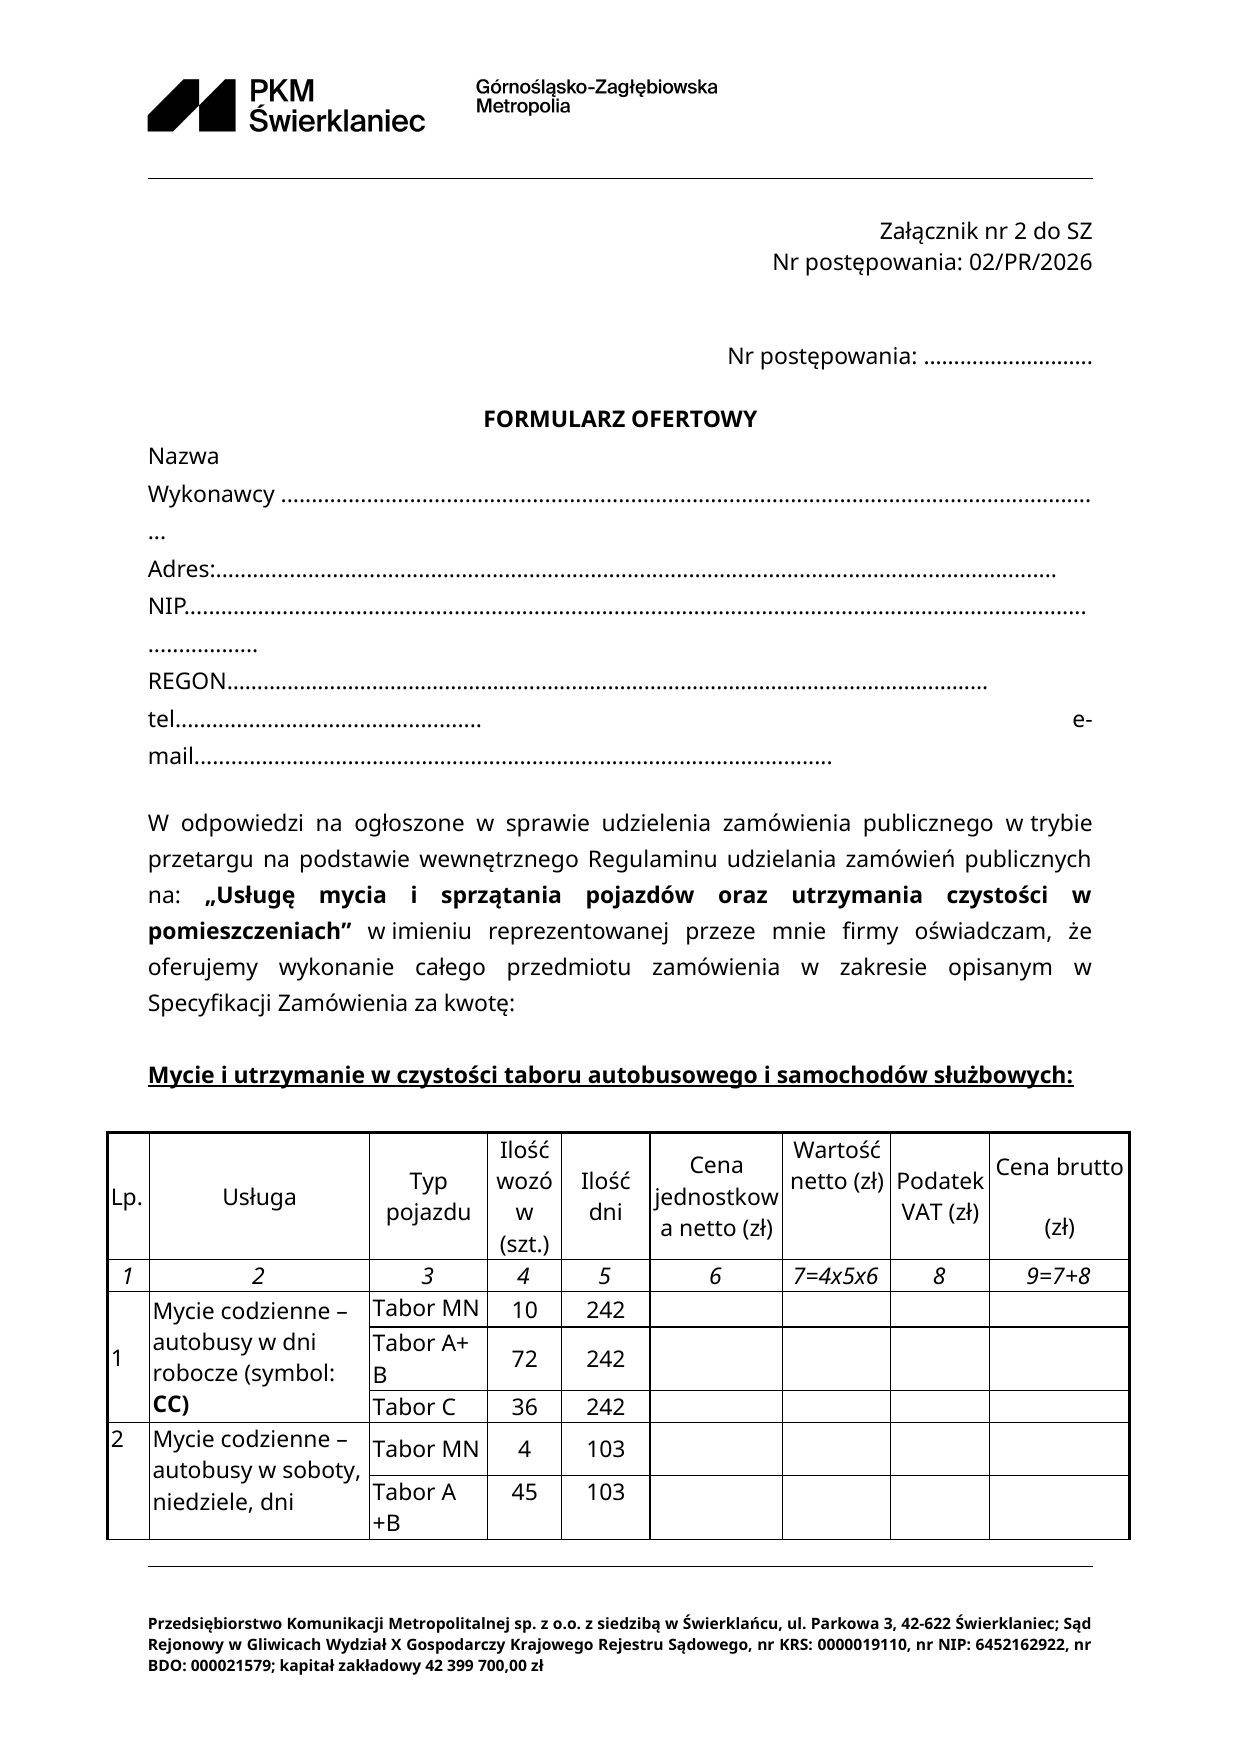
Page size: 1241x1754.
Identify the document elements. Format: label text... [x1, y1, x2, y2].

table_cell 45 [488, 1476, 561, 1538]
table_cell Mycie codzienne – autobusy w soboty, niedziele, dni świąteczne (symbol: CC) [150, 1423, 369, 1538]
table_cell [990, 1476, 1128, 1538]
table_cell Tabor MN [370, 1292, 487, 1326]
text Adres:......................................................................................................................................... [148, 546, 1093, 584]
table_header Podatek VAT (zł) [891, 1134, 989, 1259]
table_cell [990, 1328, 1128, 1390]
table_cell [783, 1292, 890, 1326]
table_cell 4 [488, 1423, 561, 1475]
table_cell Tabor C [370, 1391, 487, 1422]
table_header Typ pojazdu [370, 1134, 487, 1259]
table_cell Tabor A+ B [370, 1328, 487, 1390]
table_cell 242 [562, 1292, 649, 1326]
table_cell Tabor MN [370, 1423, 487, 1475]
table_cell 103 [562, 1423, 649, 1475]
table_cell 36 [488, 1391, 561, 1422]
table_cell [651, 1328, 782, 1390]
table_cell Mycie codzienne – autobusy w dni robocze (symbol: CC) [150, 1292, 369, 1422]
picture [147, 75, 718, 152]
table_cell [783, 1391, 890, 1422]
table_cell 2 [150, 1260, 369, 1291]
text Nazwa Wykonawcy ....................................................................................................................................... [148, 434, 1093, 546]
table_cell [783, 1476, 890, 1538]
table_cell [990, 1391, 1128, 1422]
table_cell 2 [109, 1423, 149, 1538]
table_cell [651, 1391, 782, 1422]
table_cell [651, 1423, 782, 1475]
table_cell Tabor A +B [370, 1476, 487, 1538]
table_cell 4 [488, 1260, 561, 1291]
text Nr postępowania: 02/PR/2026 [148, 246, 1093, 277]
table_cell 10 [488, 1292, 561, 1326]
text NIP..................................................................................................................................................................... [148, 584, 1093, 659]
table_cell [891, 1292, 989, 1326]
text REGON……………………………………………………………………………………………………………… [148, 659, 1093, 696]
table_cell [891, 1423, 989, 1475]
table_cell [651, 1476, 782, 1538]
table_cell [990, 1423, 1128, 1475]
table_cell [891, 1328, 989, 1390]
text FORMULARZ OFERTOWY [148, 402, 1093, 434]
table_cell 72 [488, 1328, 561, 1390]
table_cell 242 [562, 1391, 649, 1422]
table_cell 1 [109, 1292, 149, 1422]
table_cell [783, 1423, 890, 1475]
table_header Wartość netto (zł) [783, 1134, 890, 1259]
table_cell 242 [562, 1328, 649, 1390]
table_cell [990, 1292, 1128, 1326]
table_cell [783, 1328, 890, 1390]
text W odpowiedzi na ogłoszone w sprawie udzielenia zamówienia publicznego w trybie przetargu na podstawie wewnętrznego Regulaminu udzielania zamówień publicznych na: „Usługę mycia i sprzątania pojazdów oraz utrzymania czystości w pomieszczeniach” w imieniu reprezentowanej przeze mnie firmy oświadczam, że oferujemy wykonanie całego przedmiotu zamówienia w zakresie opisanym w Specyfikacji Zamówienia za kwotę: [148, 807, 1093, 1018]
table_cell 5 [562, 1260, 649, 1291]
table_cell 7=4x5x6 [783, 1260, 890, 1291]
table_cell 8 [891, 1260, 989, 1291]
table_header Ilość dni [562, 1134, 649, 1259]
table_header Usługa [150, 1134, 369, 1259]
table_cell [891, 1391, 989, 1422]
table_header Lp. [109, 1134, 149, 1259]
table_header Cena jednostkowa netto (zł) [651, 1134, 782, 1259]
table_cell [651, 1292, 782, 1326]
table_cell 9=7+8 [990, 1260, 1128, 1291]
table_cell 3 [370, 1260, 487, 1291]
table_cell 1 [109, 1260, 149, 1291]
table_header Cena brutto (zł) [990, 1134, 1128, 1259]
table_cell [891, 1476, 989, 1538]
text Nr postępowania: ………………………. [148, 340, 1093, 371]
table_cell 103 [562, 1476, 649, 1538]
table_header Ilość wozów (szt.) [488, 1134, 561, 1259]
table_cell 6 [651, 1260, 782, 1291]
text tel.................................................. e-mail........................................................................................................ [148, 696, 1093, 771]
text Mycie i utrzymanie w czystości taboru autobusowego i samochodów służbowych: [148, 1059, 1093, 1090]
text Załącznik nr 2 do SZ [148, 215, 1093, 246]
